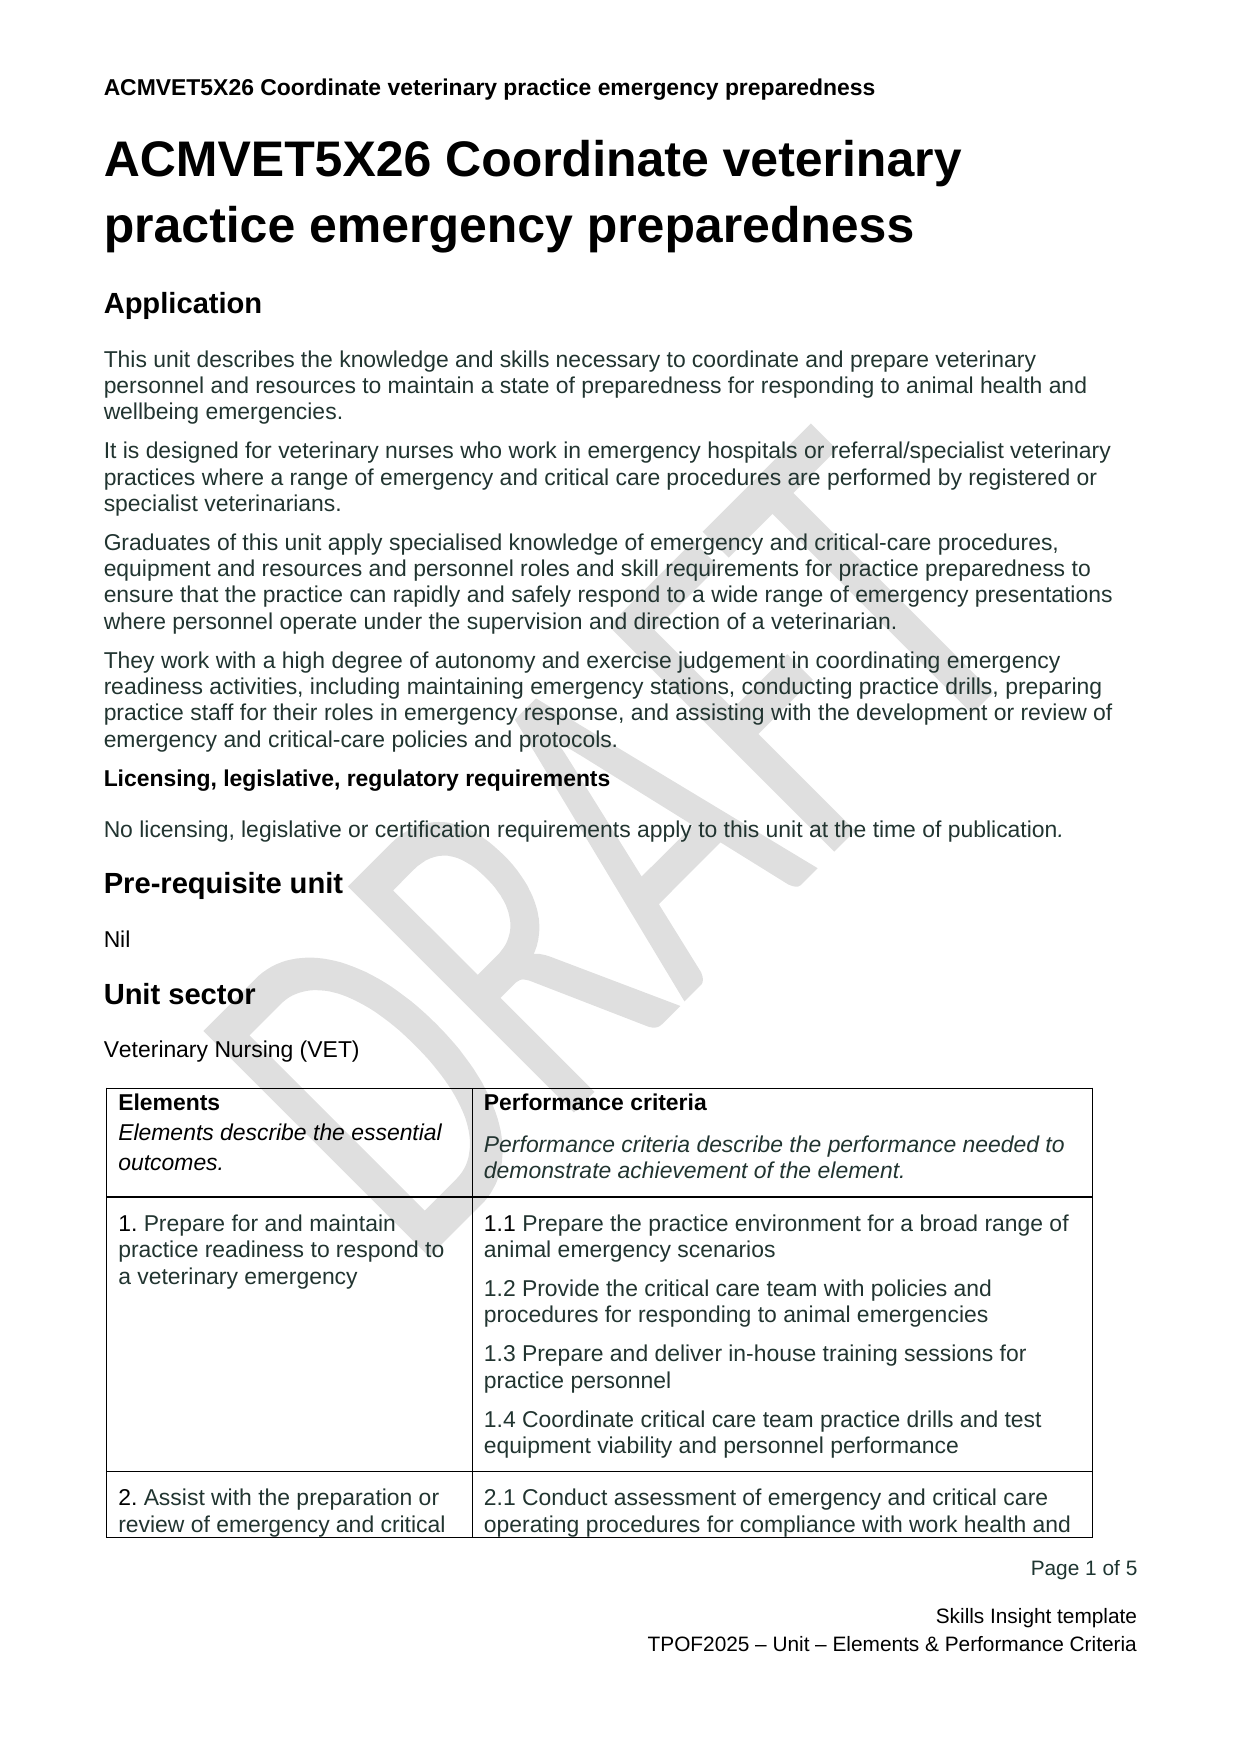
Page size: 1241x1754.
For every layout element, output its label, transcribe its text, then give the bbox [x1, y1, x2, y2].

subtitle Pre-requisite unit [103, 867, 1137, 900]
text This unit describes the knowledge and skills necessary to coordinate and prepare veterinary personnel and resources to maintain a state of preparedness for responding to animal health and wellbeing emergencies. [103, 346, 1137, 424]
text No licensing, legislative or certification requirements apply to this unit at the time of publication. [103, 816, 1137, 842]
text It is designed for veterinary nurses who work in emergency hospitals or referral/specialist veterinary practices where a range of emergency and critical care procedures are performed by registered or specialist veterinarians. [103, 437, 1137, 516]
text They work with a high degree of autonomy and exercise judgement in coordinating emergency readiness activities, including maintaining emergency stations, conducting practice drills, preparing practice staff for their roles in emergency response, and assisting with the development or review of emergency and critical-care policies and protocols. [103, 647, 1137, 752]
table_cell 1. Prepare for and maintain practice readiness to respond to a veterinary emergency [107, 1198, 472, 1471]
subtitle Unit sector [103, 977, 1137, 1011]
table_header Elements Elements describe the essential outcomes. [107, 1089, 472, 1196]
subtitle ACMVET5X26 Coordinate veterinary practice emergency preparedness [103, 129, 1137, 253]
table_header Performance criteria Performance criteria describe the performance needed to demonstrate achievement of the element. [473, 1089, 1092, 1196]
text Licensing, legislative, regulatory requirements [103, 764, 1137, 791]
text Nil [103, 926, 1137, 952]
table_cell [473, 1472, 1092, 1537]
text Graduates of this unit apply specialised knowledge of emergency and critical-care procedures, equipment and resources and personnel roles and skill requirements for practice preparedness to ensure that the practice can rapidly and safely respond to a wide range of emergency presentations where personnel operate under the supervision and direction of a veterinarian. [103, 529, 1137, 634]
text Veterinary Nursing (VET) [103, 1036, 1137, 1063]
subtitle Application [103, 286, 1137, 320]
table_cell 1.1 Prepare the practice environment for a broad range of animal emergency scenarios 1.2 Provide the critical care team with policies and procedures for responding to animal emergencies 1.3 Prepare and deliver in-house training sessions for practice personnel 1.4 Coordinate critical care team practice drills and test equipment viability and personnel performance [473, 1198, 1092, 1471]
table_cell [107, 1472, 472, 1537]
